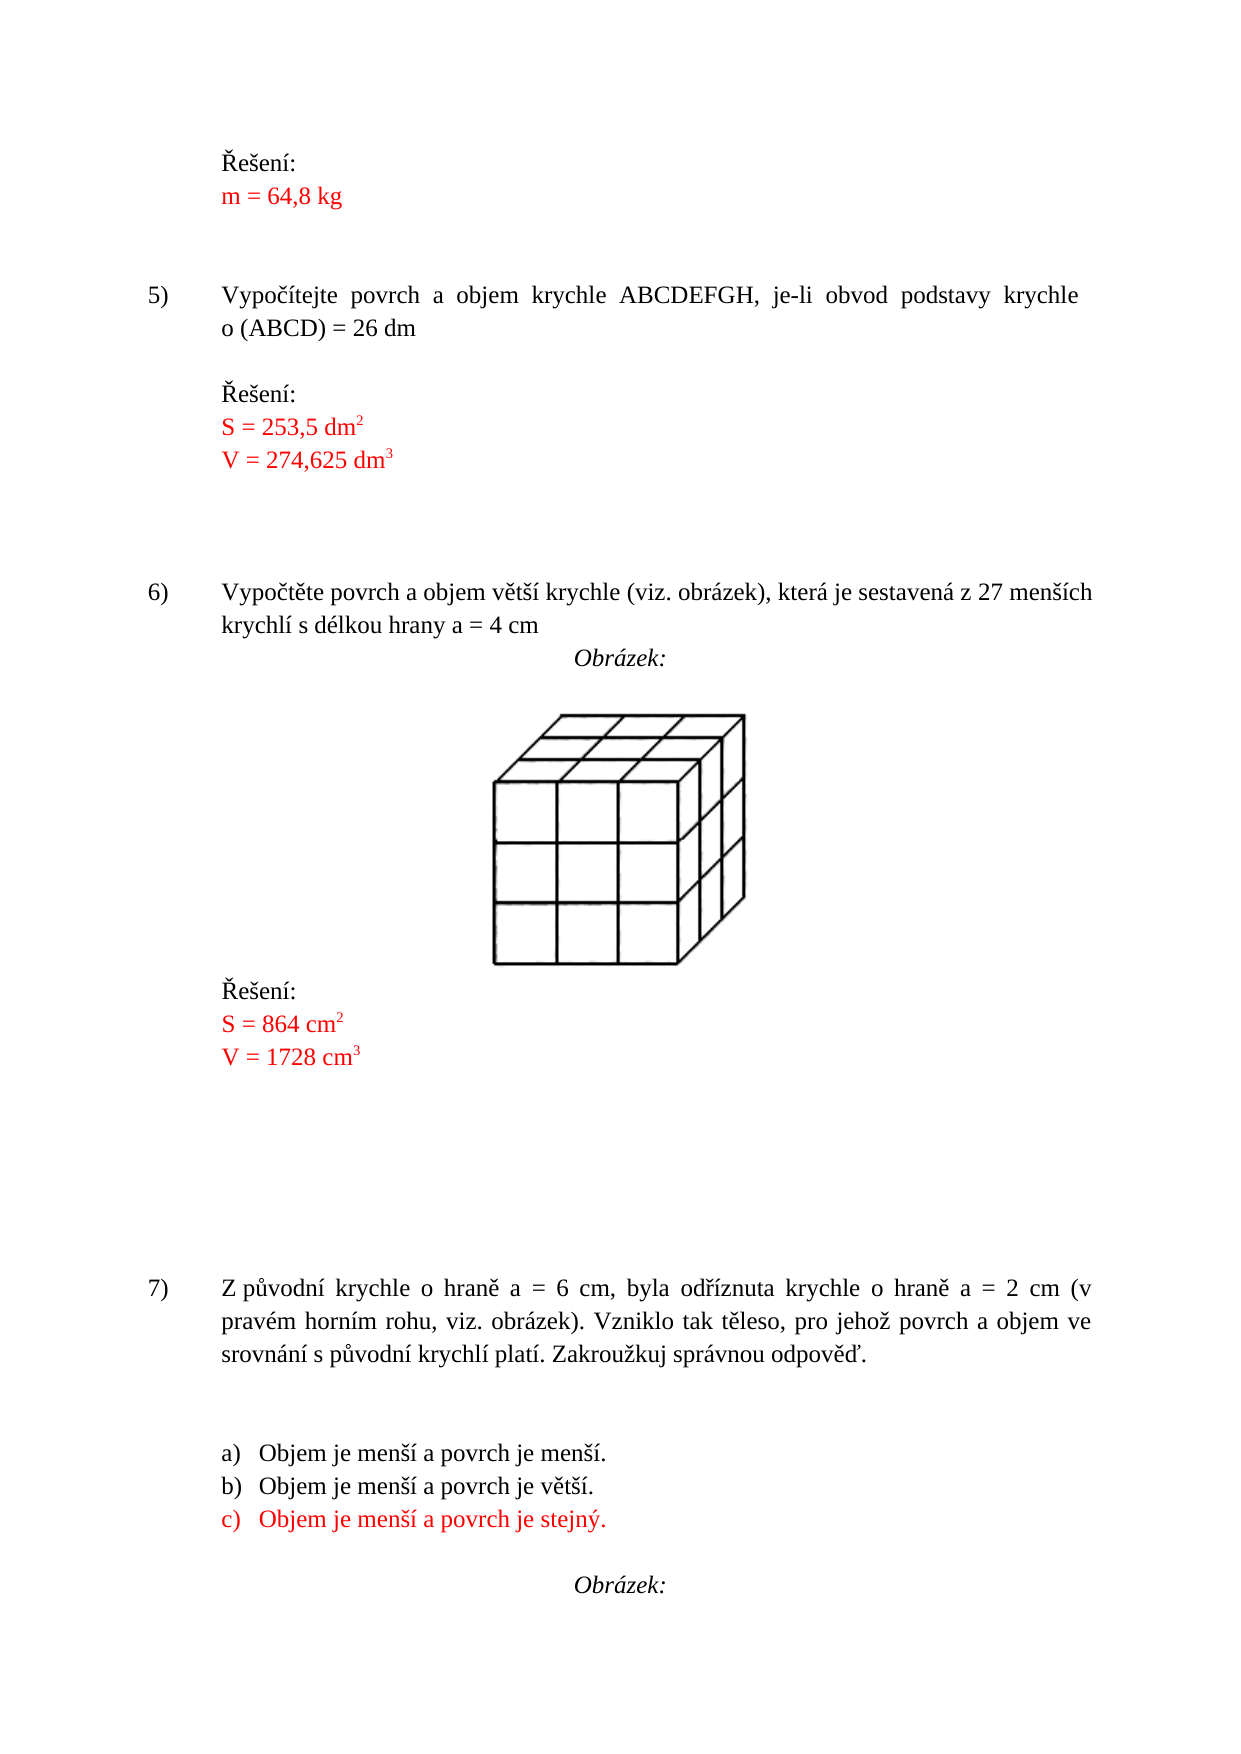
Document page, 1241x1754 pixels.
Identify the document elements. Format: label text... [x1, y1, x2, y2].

list Objem je menší a povrch je menší. [221, 1438, 1092, 1467]
text 5) Vypočítejte povrch a objem krychle ABCDEFGH, je-li obvod podstavy krychle o (ABCD) = 26 dm [148, 280, 1092, 342]
text Řešení: [148, 379, 1092, 408]
text Obrázek: [148, 643, 1092, 672]
picture [485, 709, 755, 972]
text Řešení: [148, 148, 1092, 176]
list Objem je menší a povrch je stejný. [221, 1504, 1092, 1533]
text 6) Vypočtěte povrch a objem větší krychle (viz. obrázek), která je sestavená z 27 menších krychlí s délkou hrany a = 4 cm [148, 577, 1092, 639]
text V = 274,625 dm3 [148, 445, 1092, 474]
text S = 864 cm2 [148, 1009, 1092, 1037]
text 7) Z původní krychle o hraně a = 6 cm, byla odříznuta krychle o hraně a = 2 cm (v pravém horním rohu, viz. obrázek). Vzniklo tak těleso, pro jehož povrch a objem ve srovnání s původní krychlí platí. Zakroužkuj správnou odpověď. [148, 1273, 1092, 1368]
text V = 1728 cm3 [148, 1042, 1092, 1071]
text Řešení: [148, 976, 1092, 1004]
text S = 253,5 dm2 [148, 412, 1092, 441]
list Objem je menší a povrch je větší. [221, 1471, 1092, 1500]
text m = 64,8 kg [148, 181, 1092, 209]
text Obrázek: [148, 1570, 1092, 1599]
